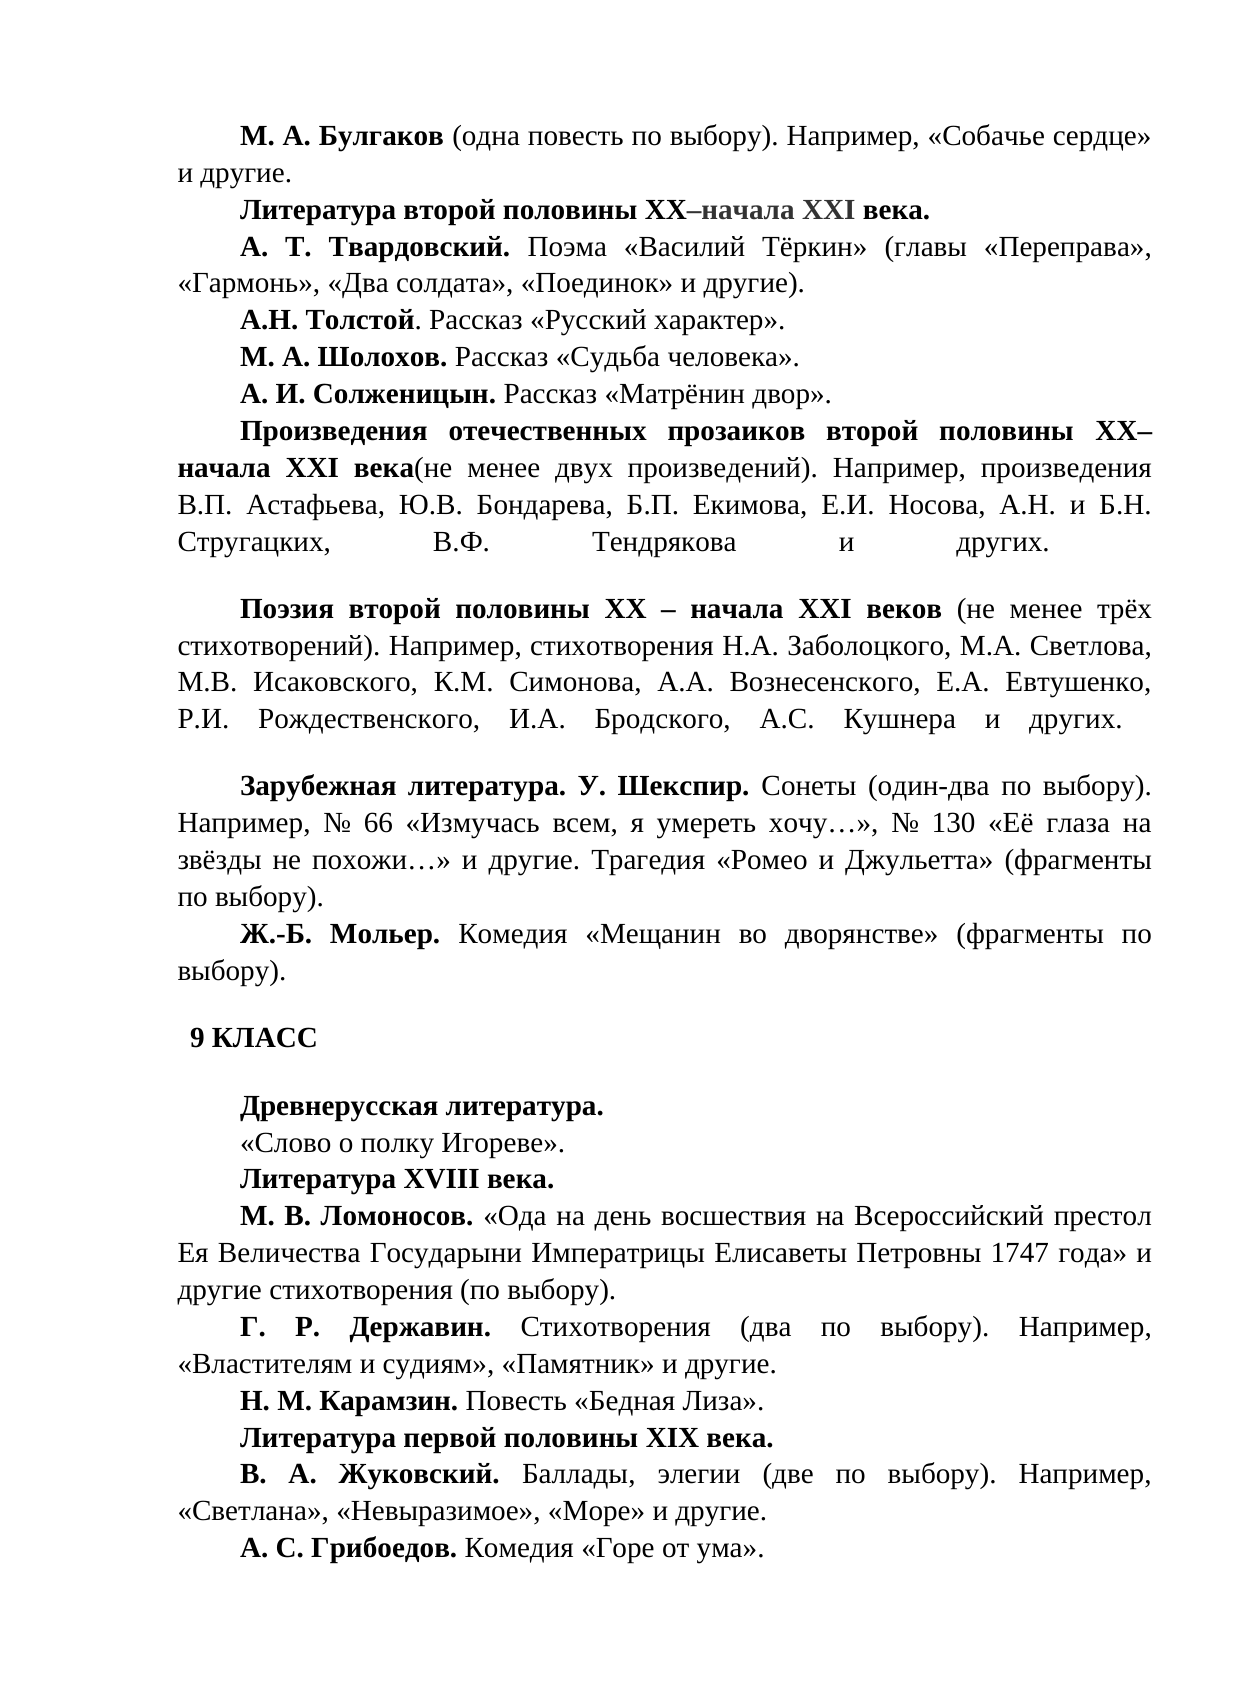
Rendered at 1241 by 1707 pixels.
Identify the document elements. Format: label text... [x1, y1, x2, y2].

text Зарубежная литература. У. Шекспир. Сонеты (один-два по выбору). Например, № 66 «Измучась всем, я умереть хочу…», № 130 «Её глаза на звёзды не похожи…» и другие. Трагедия «Ромео и Джульетта» (фрагменты по выбору). [177, 768, 1152, 912]
text М. В. Ломоносов. «Ода на день восшествия на Всероссийский престол Ея Величества Государыни Императрицы Елисаветы Петровны 1747 года» и другие стихотворения (по выбору). [177, 1198, 1152, 1306]
text А.Н. Толстой. Рассказ «Русский характер». [177, 302, 1152, 336]
text М. А. Булгаков (одна повесть по выбору). Например, «Собачье сердце» и другие. [177, 118, 1152, 188]
text Литература первой половины XIX века. [177, 1420, 1152, 1453]
text Древнерусская литература. [177, 1088, 1152, 1121]
text М. А. Шолохов. Рассказ «Судьба человека». [177, 339, 1152, 373]
text Ж.-Б. Мольер. Комедия «Мещанин во дворянстве» (фрагменты по выбору). [177, 916, 1152, 986]
text Литература второй половины XX–начала XXI века. [177, 192, 1152, 225]
text Произведения отечественных прозаиков второй половины XX–начала XXI века(не менее двух произведений). Например, произведения В.П. Астафьева, Ю.В. Бондарева, Б.П. Екимова, Е.И. Носова, А.Н. и Б.Н. Стругацких, В.Ф. Тендрякова и других. [177, 413, 1152, 588]
text А. И. Солженицын. Рассказ «Матрёнин двор». [177, 376, 1152, 410]
text Н. М. Карамзин. Повесть «Бедная Лиза». [177, 1383, 1152, 1416]
text Г. Р. Державин. Стихотворения (два по выбору). Например, «Властителям и судиям», «Памятник» и другие. [177, 1309, 1152, 1379]
text Поэзия второй половины XX – начала XXI веков (не менее трёх стихотворений). Например, стихотворения Н.А. Заболоцкого, М.А. Светлова, М.В. Исаковского, К.М. Симонова, А.А. Вознесенского, Е.А. Евтушенко, Р.И. Рождественского, И.А. Бродского, А.С. Кушнера и других. [177, 591, 1152, 766]
text Литература XVIII века. [177, 1162, 1152, 1195]
text А. С. Грибоедов. Комедия «Горе от ума». [177, 1530, 1152, 1564]
text В. А. Жуковский. Баллады, элегии (две по выбору). Например, «Светлана», «Невыразимое», «Море» и другие. [177, 1457, 1152, 1527]
text А. Т. Твардовский. Поэма «Василий Тёркин» (главы «Переправа», «Гармонь», «Два солдата», «Поединок» и другие). [177, 229, 1152, 299]
text «Слово о полку Игореве». [177, 1125, 1152, 1158]
text 9 КЛАСС [190, 1020, 1152, 1054]
